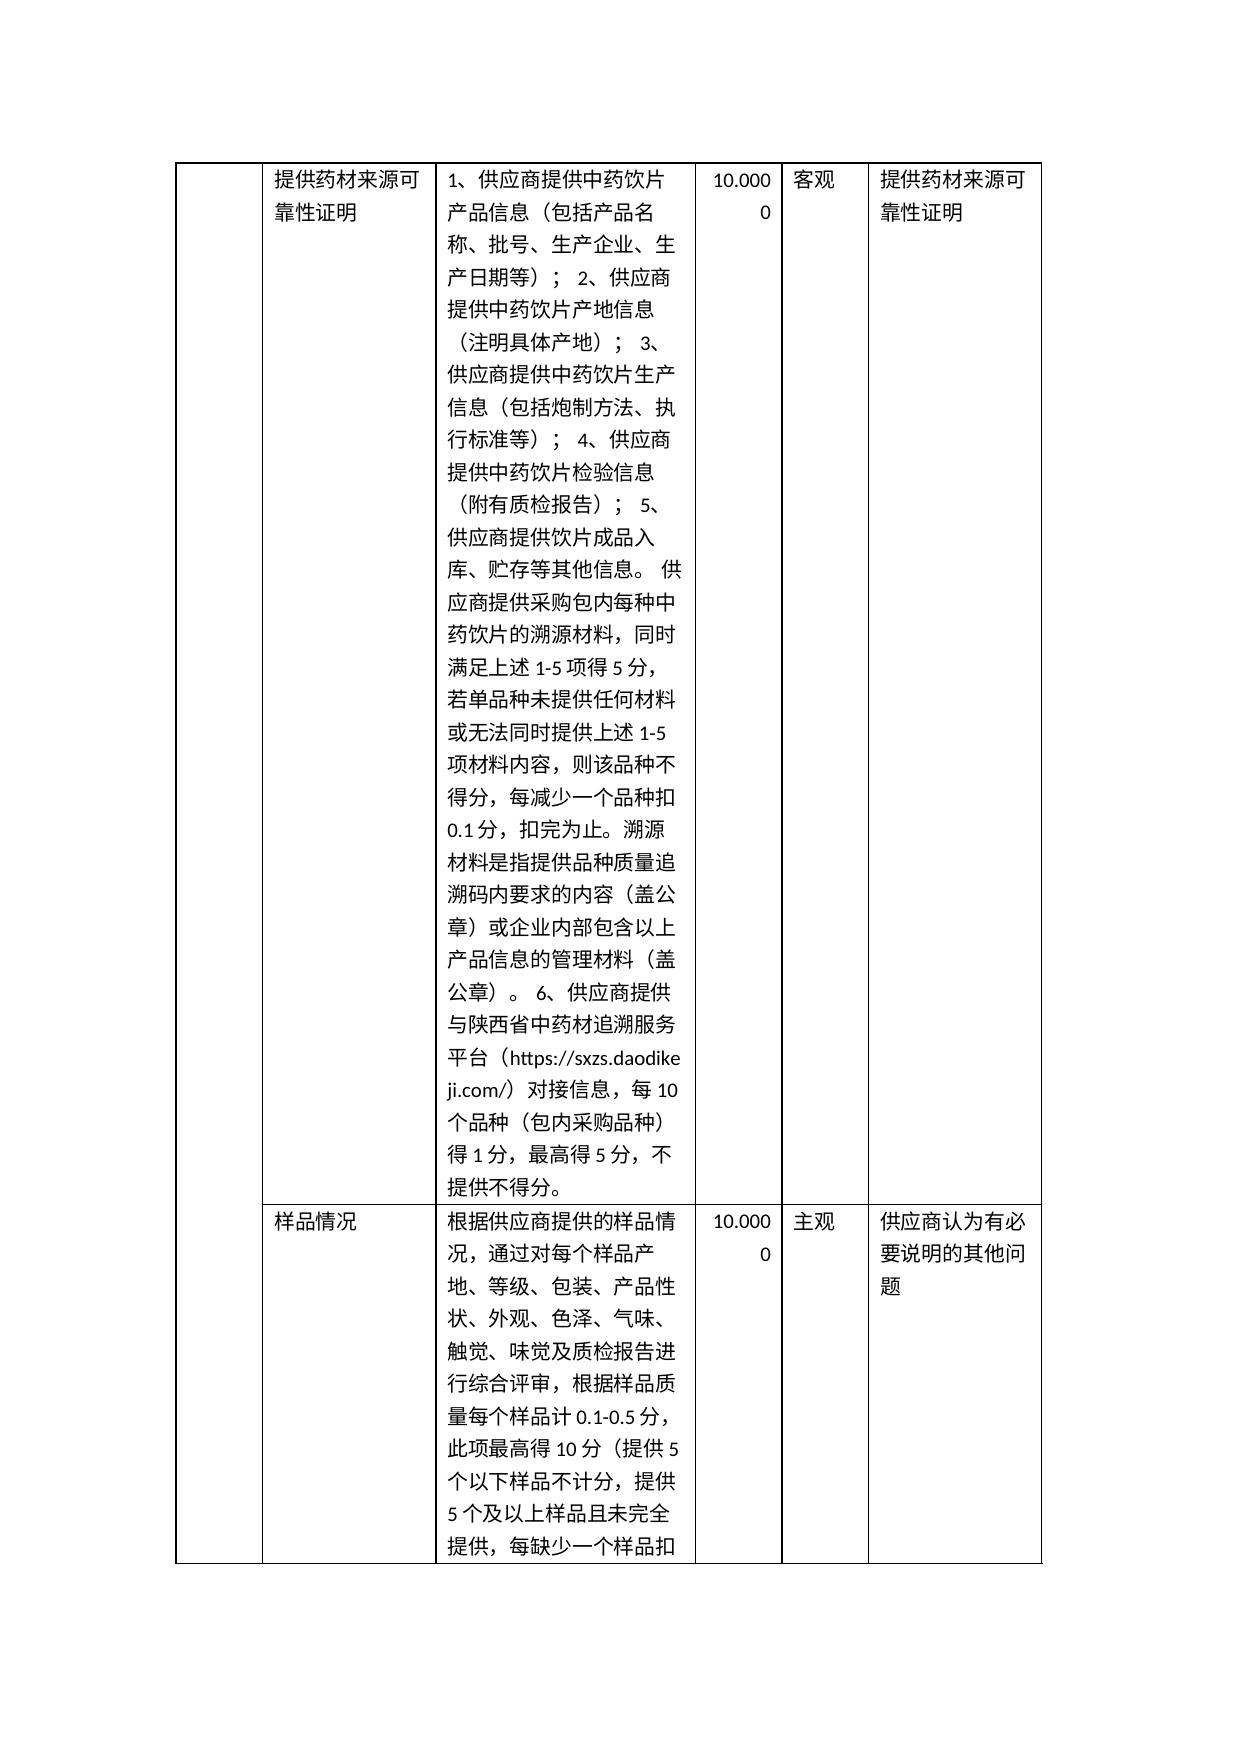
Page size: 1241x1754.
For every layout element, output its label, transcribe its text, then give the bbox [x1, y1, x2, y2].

table_cell 提供药材来源可靠性证明 [263, 164, 435, 1203]
table_cell 10.0000 [696, 1205, 781, 1563]
table_cell 10.0000 [696, 164, 781, 1203]
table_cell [437, 1205, 695, 1563]
table_cell 供应商认为有必要说明的其他问题 [869, 1205, 1041, 1563]
table_cell 样品情况 [263, 1205, 435, 1563]
table_cell 客观 [783, 164, 868, 1203]
table_cell 1、供应商提供中药饮片产品信息（包括产品名称、批号、生产企业、生产日期等）； 2、供应商提供中药饮片产地信息（注明具体产地）； 3、供应商提供中药饮片生产信息（包括炮制方法、执行标准等）； 4、供应商提供中药饮片检验信息（附有质检报告）； 5、供应商提供饮片成品入库、贮存等其他信息。 供应商提供采购包内每种中药饮片的溯源材料，同时满足上述1-5项得5分，若单品种未提供任何材料或无法同时提供上述1-5项材料内容，则该品种不得分，每减少一个品种扣0.1分，扣完为止。溯源材料是指提供品种质量追溯码内要求的内容（盖公章）或企业内部包含以上产品信息的管理材料（盖公章）。 6、供应商提供与陕西省中药材追溯服务平台（https://sxzs.daodikeji.com/）对接信息，每10个品种（包内采购品种）得1分，最高得5分，不提供不得分。 [437, 164, 695, 1203]
table_cell 主观 [783, 1205, 868, 1563]
table_cell 提供药材来源可靠性证明 [869, 164, 1041, 1203]
